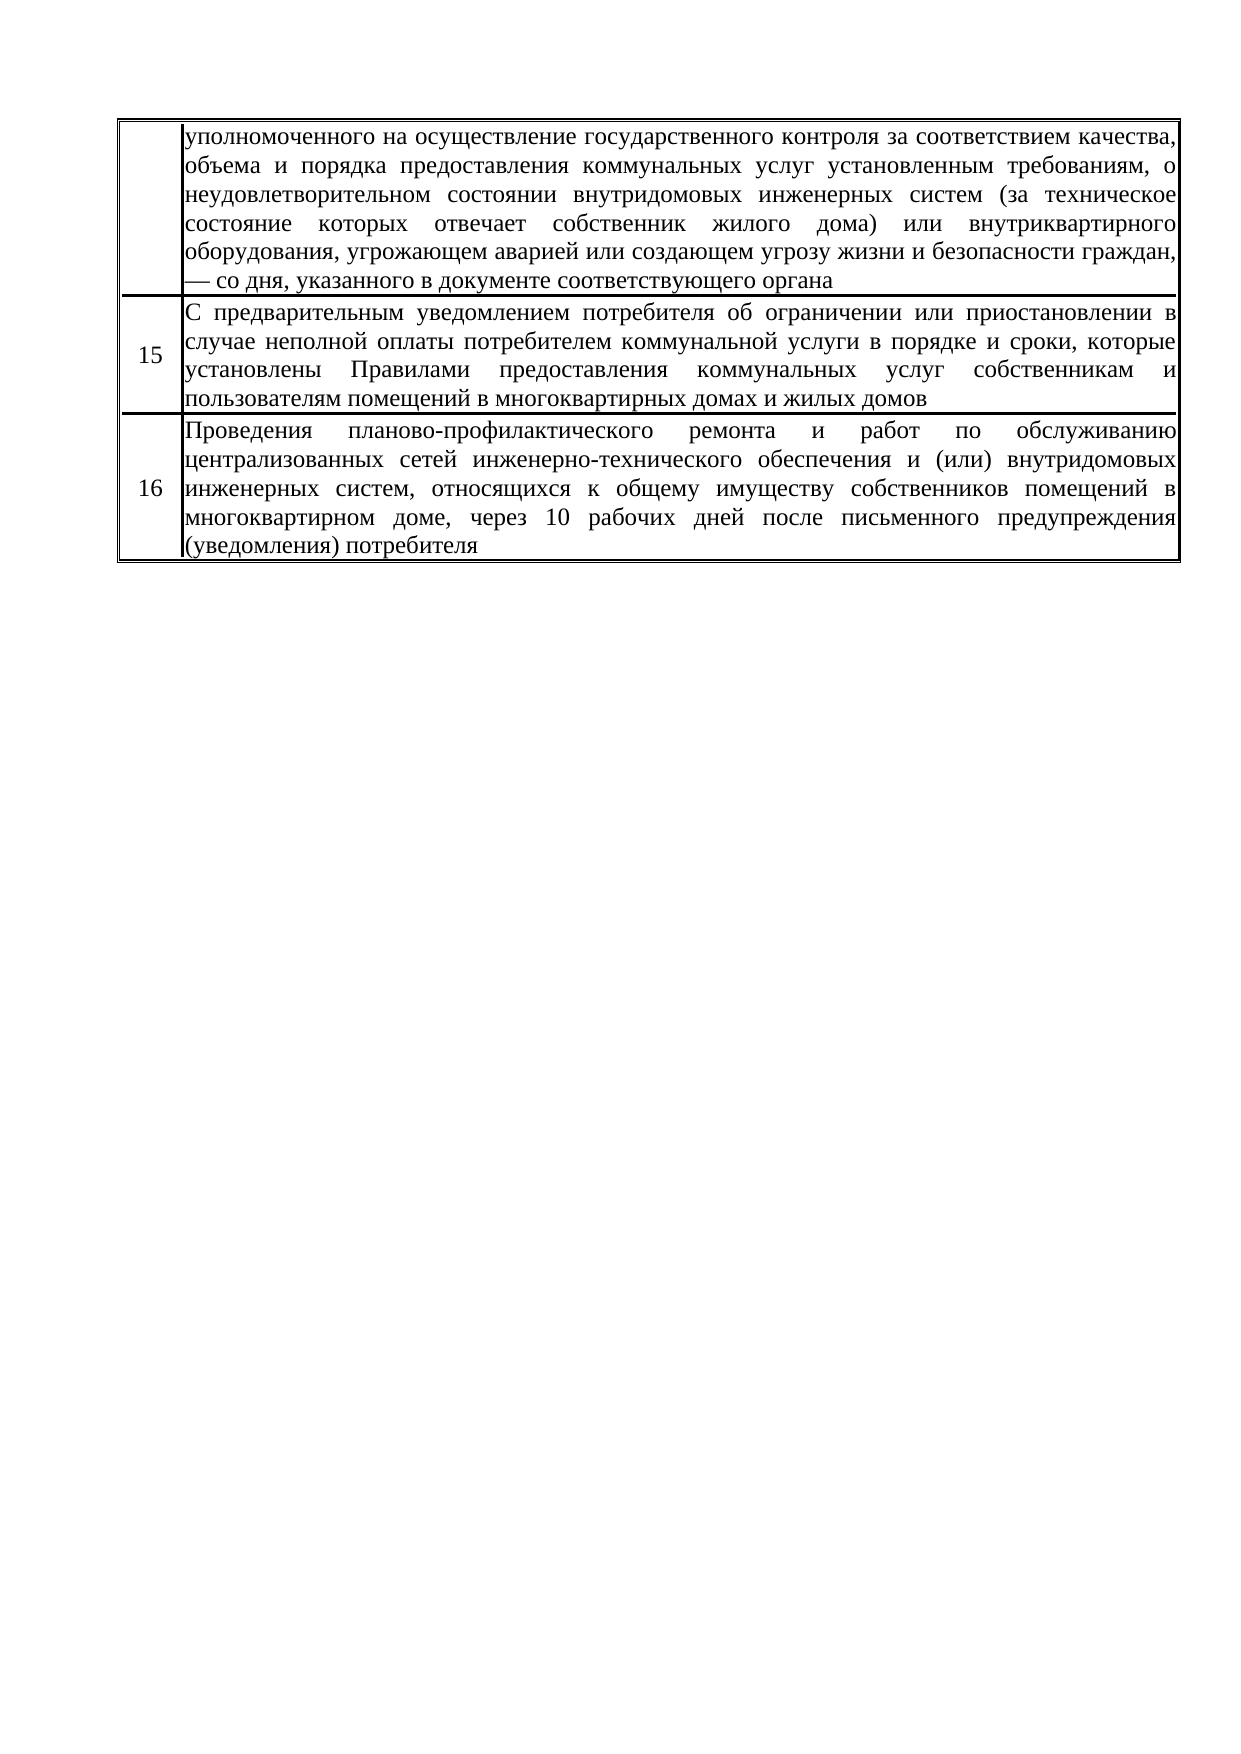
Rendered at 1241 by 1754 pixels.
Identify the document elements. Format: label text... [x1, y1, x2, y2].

table_cell С предварительным уведомлением потребителя об ограничении или приостановлении в случае неполной оплаты потребителем коммунальной услуги в порядке и сроки, которые установлены Правилами предоставления коммунальных услуг собственникам и пользователям помещений в многоквартирных домах и жилых домов [184, 294, 1178, 412]
table_cell 16 [120, 412, 182, 559]
table_cell 15 [120, 294, 181, 412]
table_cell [182, 122, 1178, 294]
table_cell 14 [120, 122, 182, 294]
table_cell Проведения планово-профилактического ремонта и работ по обслуживанию централизованных сетей инженерно-технического обеспечения и (или) внутридомовых инженерных систем, относящихся к общему имуществу собственников помещений в многоквартирном доме, через 10 рабочих дней после письменного предупреждения (уведомления) потребителя [182, 412, 1178, 559]
